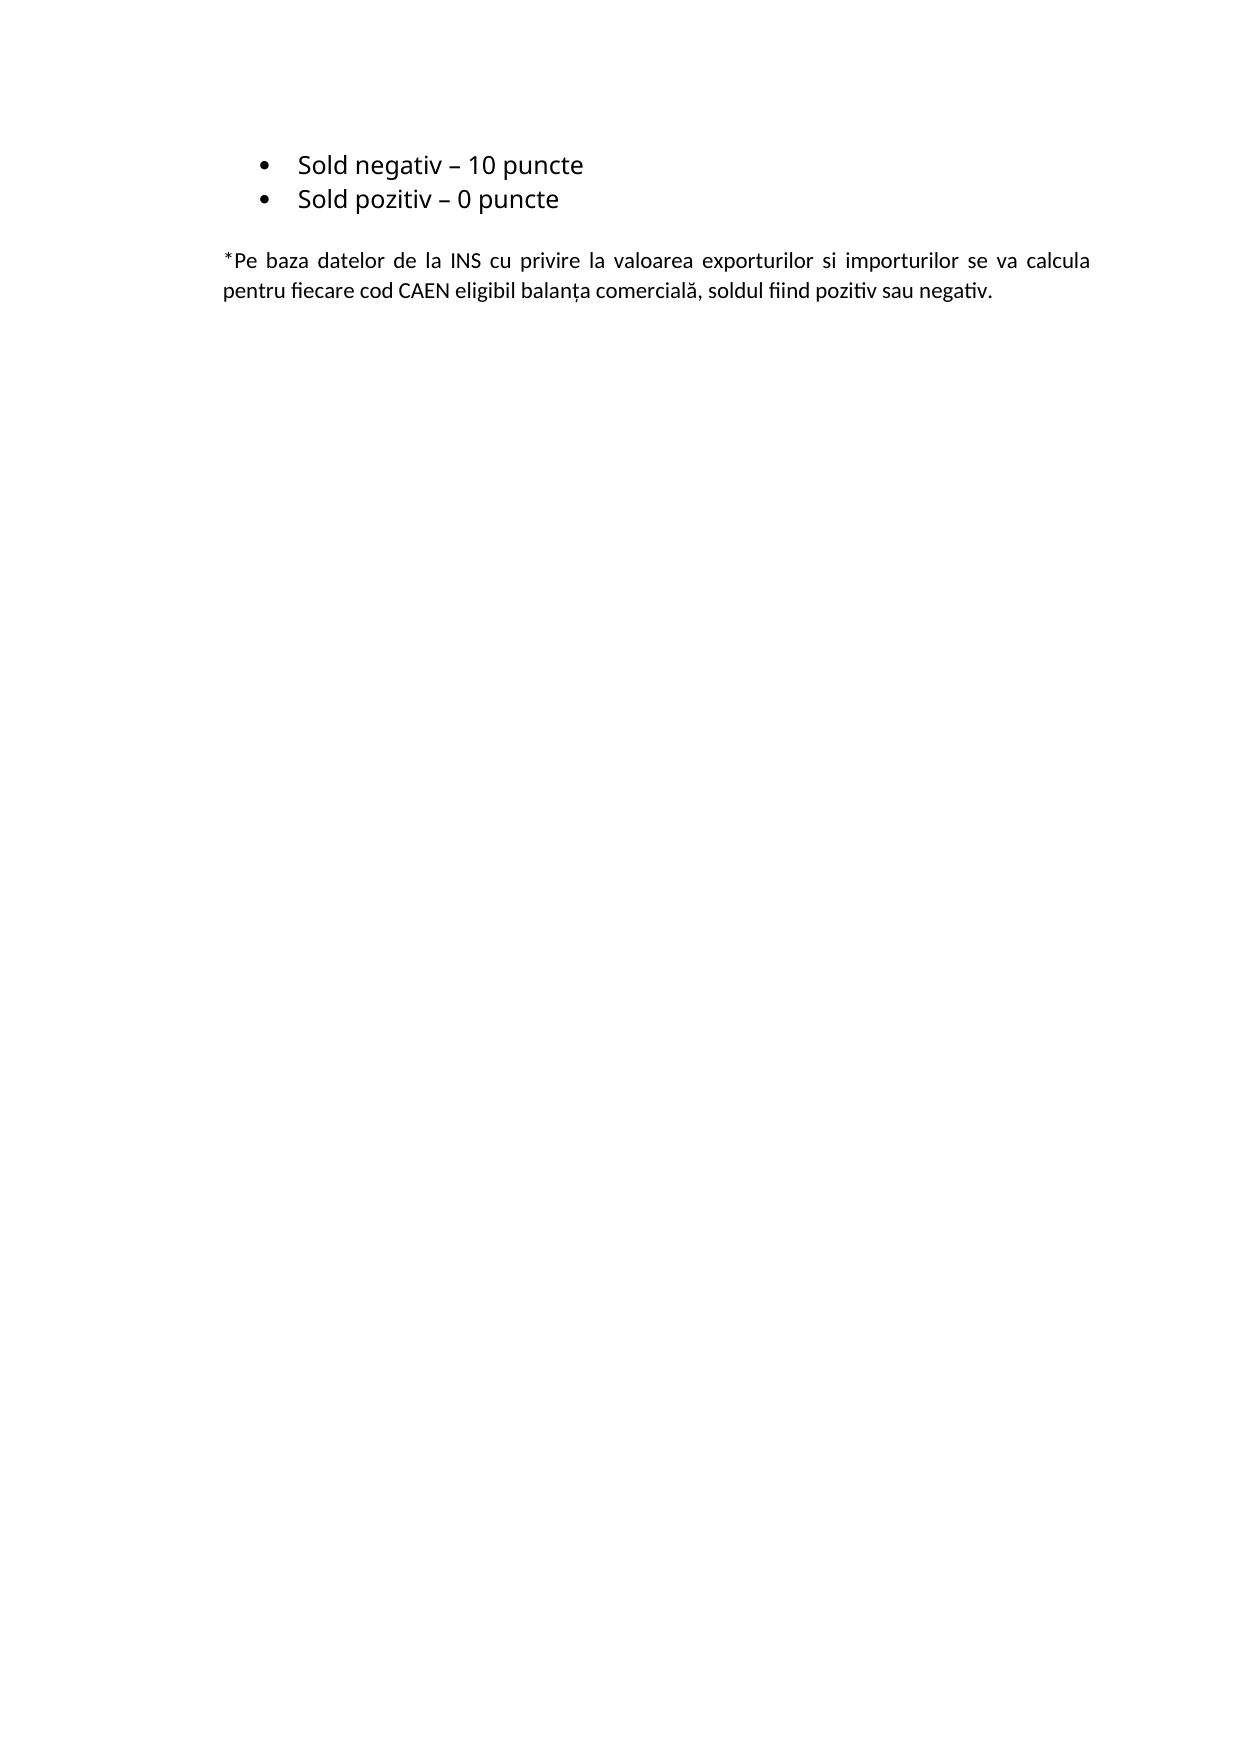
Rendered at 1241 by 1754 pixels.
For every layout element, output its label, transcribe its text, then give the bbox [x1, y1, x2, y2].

list *Pe baza datelor de la INS cu privire la valoarea exporturilor si importurilor se va calcula pentru fiecare cod CAEN eligibil balanța comercială, soldul fiind pozitiv sau negativ. [223, 246, 1093, 304]
list Sold negativ – 10 puncte [260, 148, 1093, 182]
list Sold pozitiv – 0 puncte [260, 182, 1093, 216]
